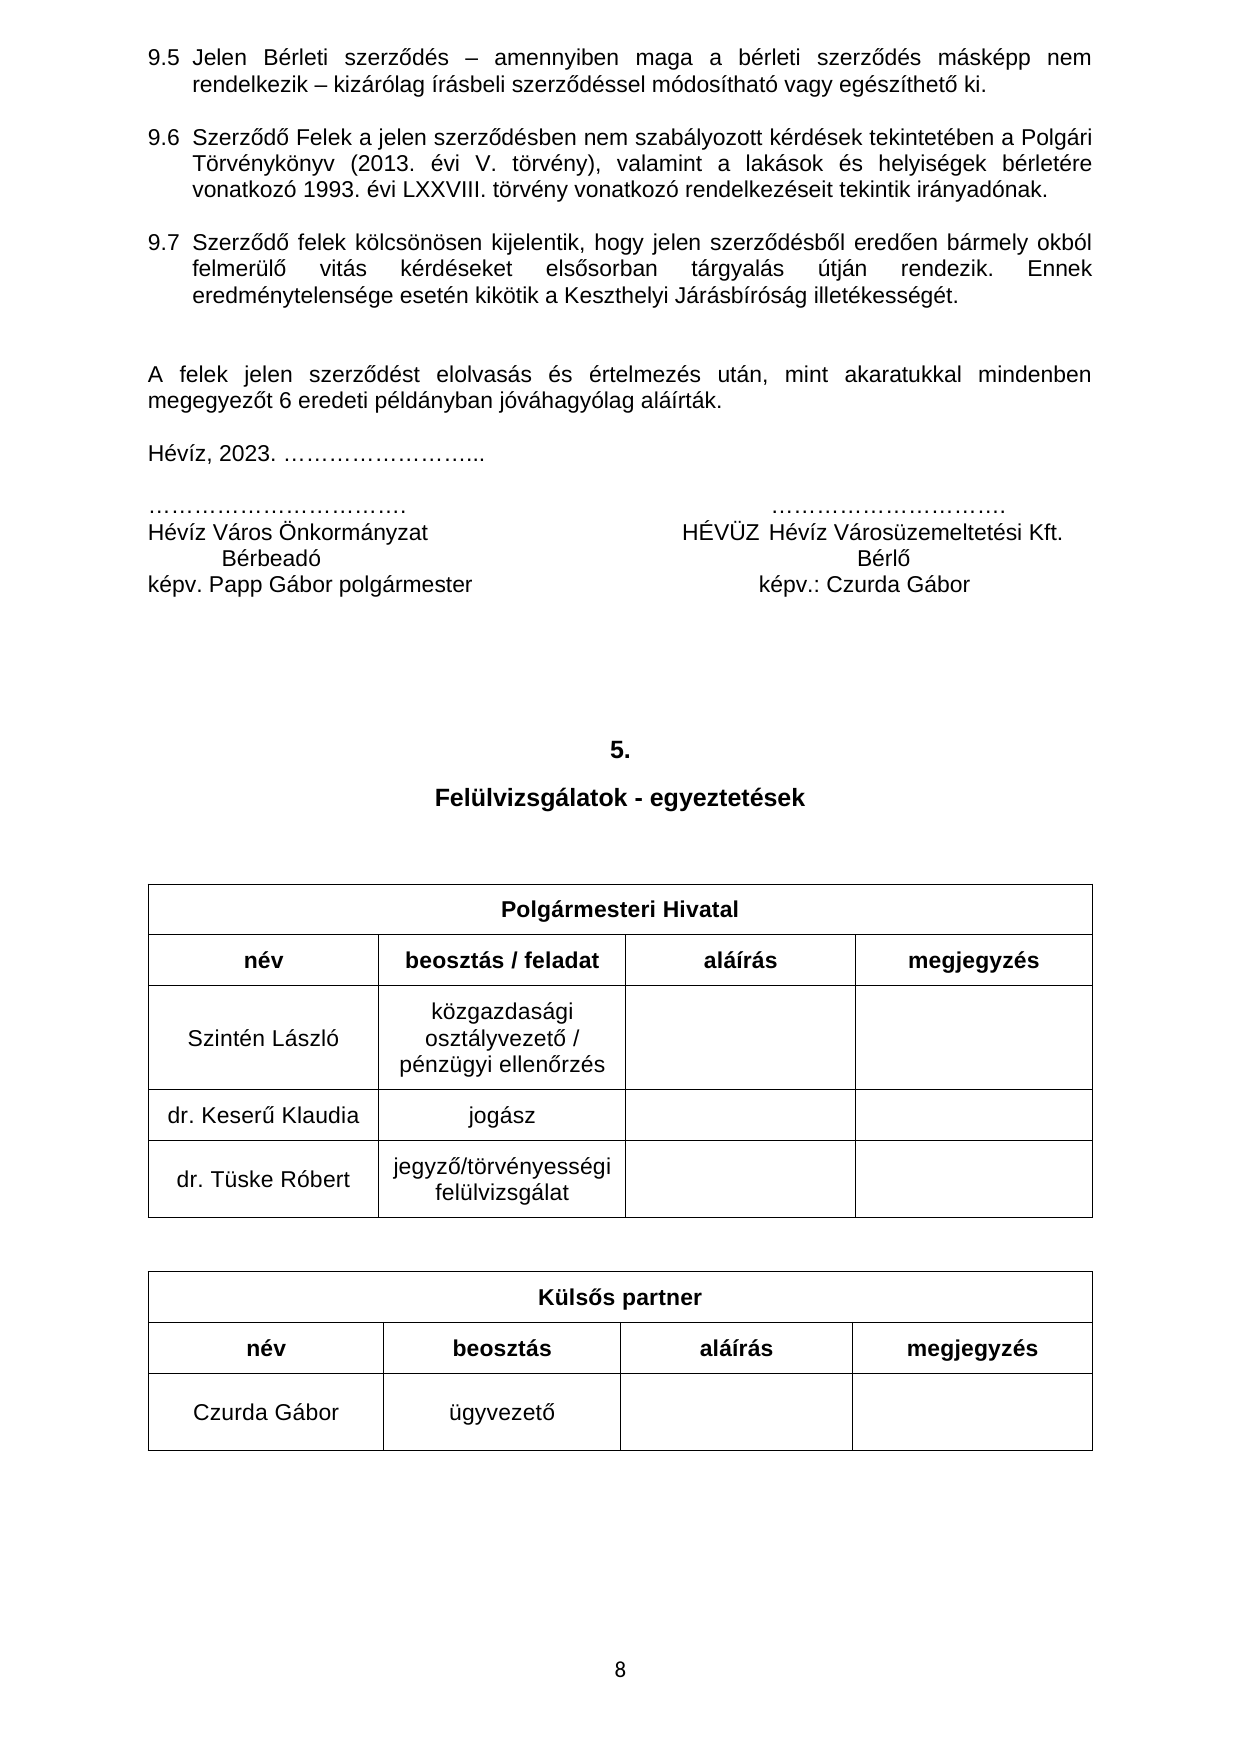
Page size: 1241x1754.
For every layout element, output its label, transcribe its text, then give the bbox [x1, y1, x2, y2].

text Hévíz, 2023. ……………………... [148, 440, 1093, 466]
table_cell megjegyzés [853, 1323, 1092, 1373]
text A felek jelen szerződést elolvasás és értelmezés után, mint akaratukkal mindenben megegyezőt 6 eredeti példányban jóváhagyólag aláírták. [148, 361, 1093, 413]
table_cell [626, 1141, 855, 1217]
table_cell jogász [379, 1090, 625, 1140]
text 9.5 Jelen Bérleti szerződés – amennyiben maga a bérleti szerződés másképp nem rendelkezik – kizárólag írásbeli szerződéssel módosítható vagy egészíthető ki. [148, 44, 1093, 97]
table_cell Szintén László [149, 986, 378, 1089]
text Hévíz Város Önkormányzat HÉVÜZ Hévíz Városüzemeltetési Kft. Bérbeadó Bérlő [148, 519, 1063, 571]
table_cell beosztás / feladat [379, 935, 625, 985]
table_cell [626, 986, 855, 1089]
table_cell beosztás [384, 1323, 620, 1373]
table_cell [856, 1141, 1092, 1217]
table_cell [621, 1374, 852, 1450]
table_cell név [149, 1323, 383, 1373]
table_cell [626, 1090, 855, 1140]
table_cell [856, 986, 1092, 1089]
table_cell [853, 1374, 1092, 1450]
table_cell Czurda Gábor [149, 1374, 383, 1450]
table_header Polgármesteri Hivatal [149, 885, 1092, 934]
table_cell [856, 1090, 1092, 1140]
text 5. [148, 735, 1093, 764]
table_cell megjegyzés [856, 935, 1092, 985]
text 9.6 Szerződő Felek a jelen szerződésben nem szabályozott kérdések tekintetében a Polgári Törvénykönyv (2013. évi V. törvény), valamint a lakások és helyiségek bérletére vonatkozó 1993. évi LXXVIII. törvény vonatkozó rendelkezéseit tekintik irányadónak. [148, 123, 1093, 202]
text képv. Papp Gábor polgármester képv.: Czurda Gábor [148, 571, 1093, 598]
table_cell név [149, 935, 378, 985]
text ……………………………. …………………………. [148, 492, 1093, 519]
table_cell jegyző/törvényességi felülvizsgálat [379, 1141, 625, 1217]
table_cell aláírás [626, 935, 855, 985]
table_cell dr. Keserű Klaudia [149, 1090, 378, 1140]
table_cell közgazdasági osztályvezető / pénzügyi ellenőrzés [379, 986, 625, 1089]
table_header Külsős partner [149, 1272, 1092, 1322]
table_cell ügyvezető [384, 1374, 620, 1450]
table_cell aláírás [621, 1323, 852, 1373]
table_cell dr. Tüske Róbert [149, 1141, 378, 1217]
text Felülvizsgálatok - egyeztetések [148, 783, 1093, 812]
text 9.7 Szerződő felek kölcsönösen kijelentik, hogy jelen szerződésből eredően bármely okból felmerülő vitás kérdéseket elsősorban tárgyalás útján rendezik. Ennek eredménytelensége esetén kikötik a Keszthelyi Járásbíróság illetékességét. [148, 229, 1093, 308]
